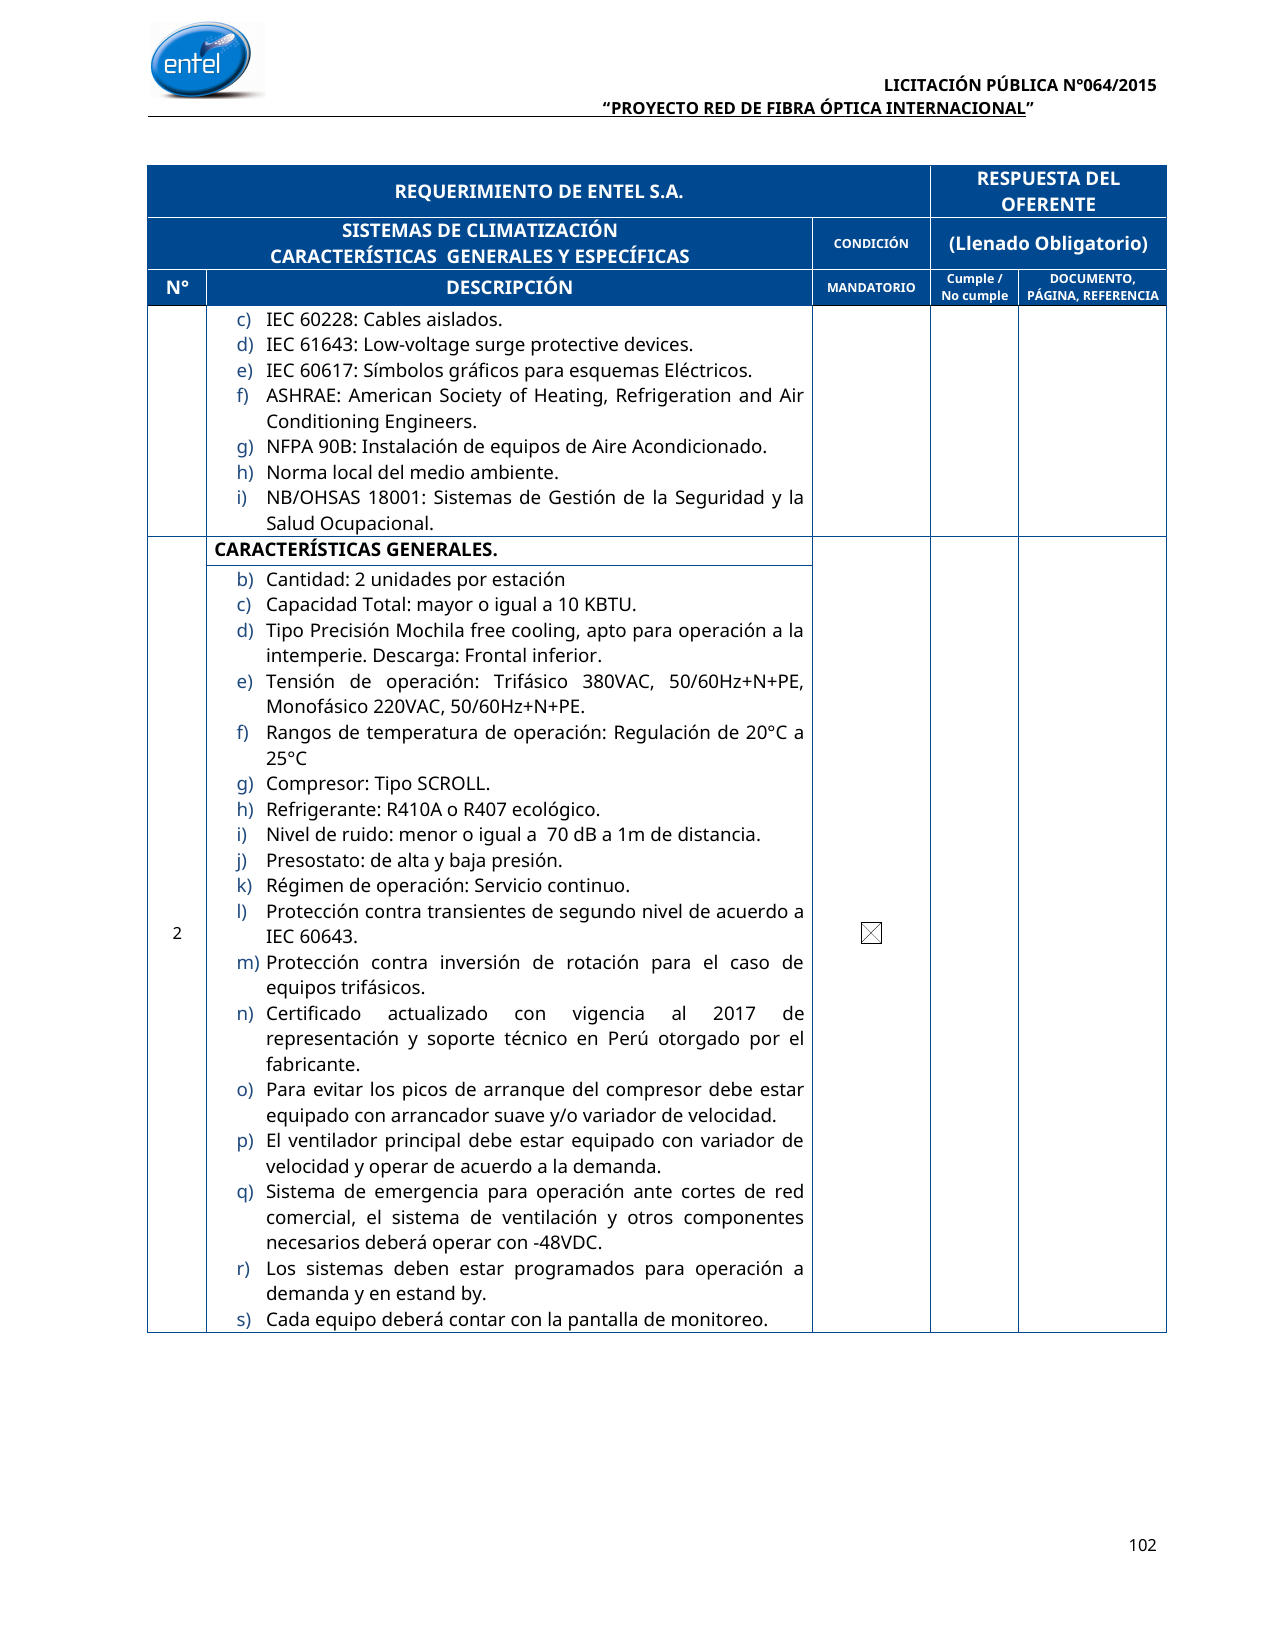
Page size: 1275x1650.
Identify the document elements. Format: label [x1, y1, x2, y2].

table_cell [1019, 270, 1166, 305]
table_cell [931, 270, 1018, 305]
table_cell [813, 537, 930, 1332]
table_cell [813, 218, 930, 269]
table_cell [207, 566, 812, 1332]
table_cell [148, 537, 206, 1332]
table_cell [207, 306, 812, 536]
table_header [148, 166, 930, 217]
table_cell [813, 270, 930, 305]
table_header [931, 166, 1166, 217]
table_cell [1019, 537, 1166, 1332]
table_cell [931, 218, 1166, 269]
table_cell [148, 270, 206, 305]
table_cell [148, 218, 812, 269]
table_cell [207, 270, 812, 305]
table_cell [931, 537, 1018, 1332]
picture [150, 21, 266, 99]
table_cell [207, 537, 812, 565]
